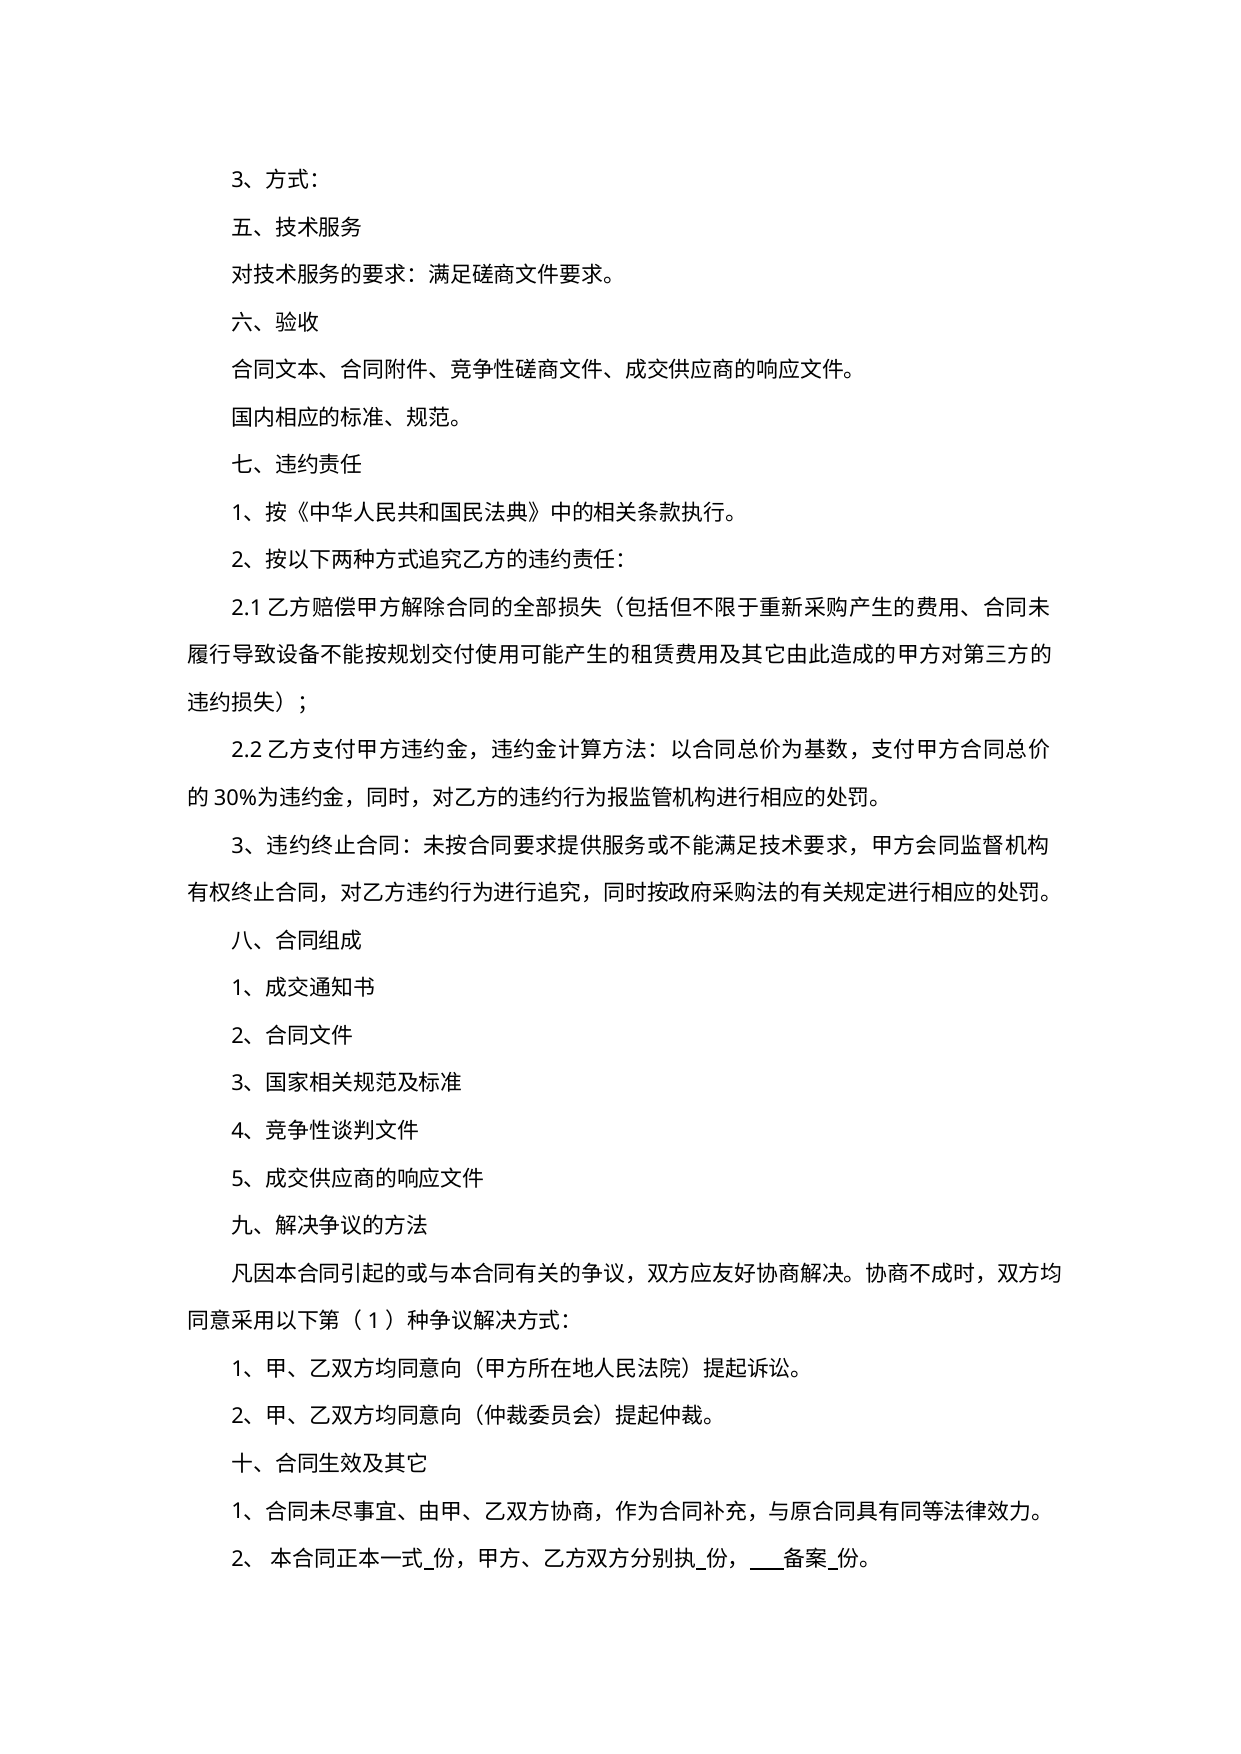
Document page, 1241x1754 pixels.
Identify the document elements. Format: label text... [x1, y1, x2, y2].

text 对技术服务的要求：满足磋商文件要求。 [187, 257, 1053, 289]
text 2、按以下两种方式追究乙方的违约责任： [187, 542, 1053, 574]
text 六、验收 [187, 304, 1053, 336]
text 七、违约责任 [187, 447, 1053, 479]
text 5、成交供应商的响应文件 [187, 1161, 1053, 1192]
text 十、合同生效及其它 [187, 1446, 1053, 1478]
text 2.2乙方支付甲方违约金，违约金计算方法：以合同总价为基数，支付甲方合同总价的30%为违约金，同时，对乙方的违约行为报监管机构进行相应的处罚。 [187, 732, 1053, 812]
text 3、方式： [187, 162, 1053, 194]
text 凡因本合同引起的或与本合同有关的争议，双方应友好协商解决。协商不成时，双方均同意采用以下第（ 1 ）种争议解决方式： [187, 1256, 1064, 1335]
text 4、竞争性谈判文件 [187, 1113, 1053, 1145]
text 2、 本合同正本一式 份，甲方、乙方双方分别执 份， 备案 份。 [187, 1541, 1060, 1573]
text 合同文本、合同附件、竞争性磋商文件、成交供应商的响应文件。 [187, 352, 1053, 384]
text 1、成交通知书 [187, 970, 1053, 1002]
text 2.1乙方赔偿甲方解除合同的全部损失（包括但不限于重新采购产生的费用、合同未履行导致设备不能按规划交付使用可能产生的租赁费用及其它由此造成的甲方对第三方的违约损失）； [187, 590, 1053, 717]
text 八、合同组成 [187, 923, 1053, 954]
text 国内相应的标准、规范。 [187, 399, 1053, 431]
text 2、甲、乙双方均同意向（仲裁委员会）提起仲裁。 [187, 1398, 1064, 1430]
text 1、按《中华人民共和国民法典》中的相关条款执行。 [187, 494, 1053, 526]
text 九、解决争议的方法 [187, 1208, 1053, 1240]
text 3、国家相关规范及标准 [187, 1065, 1053, 1097]
text 1、合同未尽事宜、由甲、乙双方协商，作为合同补充，与原合同具有同等法律效力。 [187, 1493, 1064, 1525]
text 1、甲、乙双方均同意向（甲方所在地人民法院）提起诉讼。 [187, 1351, 1064, 1383]
text 3、违约终止合同：未按合同要求提供服务或不能满足技术要求，甲方会同监督机构有权终止合同，对乙方违约行为进行追究，同时按政府采购法的有关规定进行相应的处罚。 [187, 828, 1053, 907]
text 五、技术服务 [187, 209, 1053, 241]
text 2、合同文件 [187, 1018, 1053, 1049]
